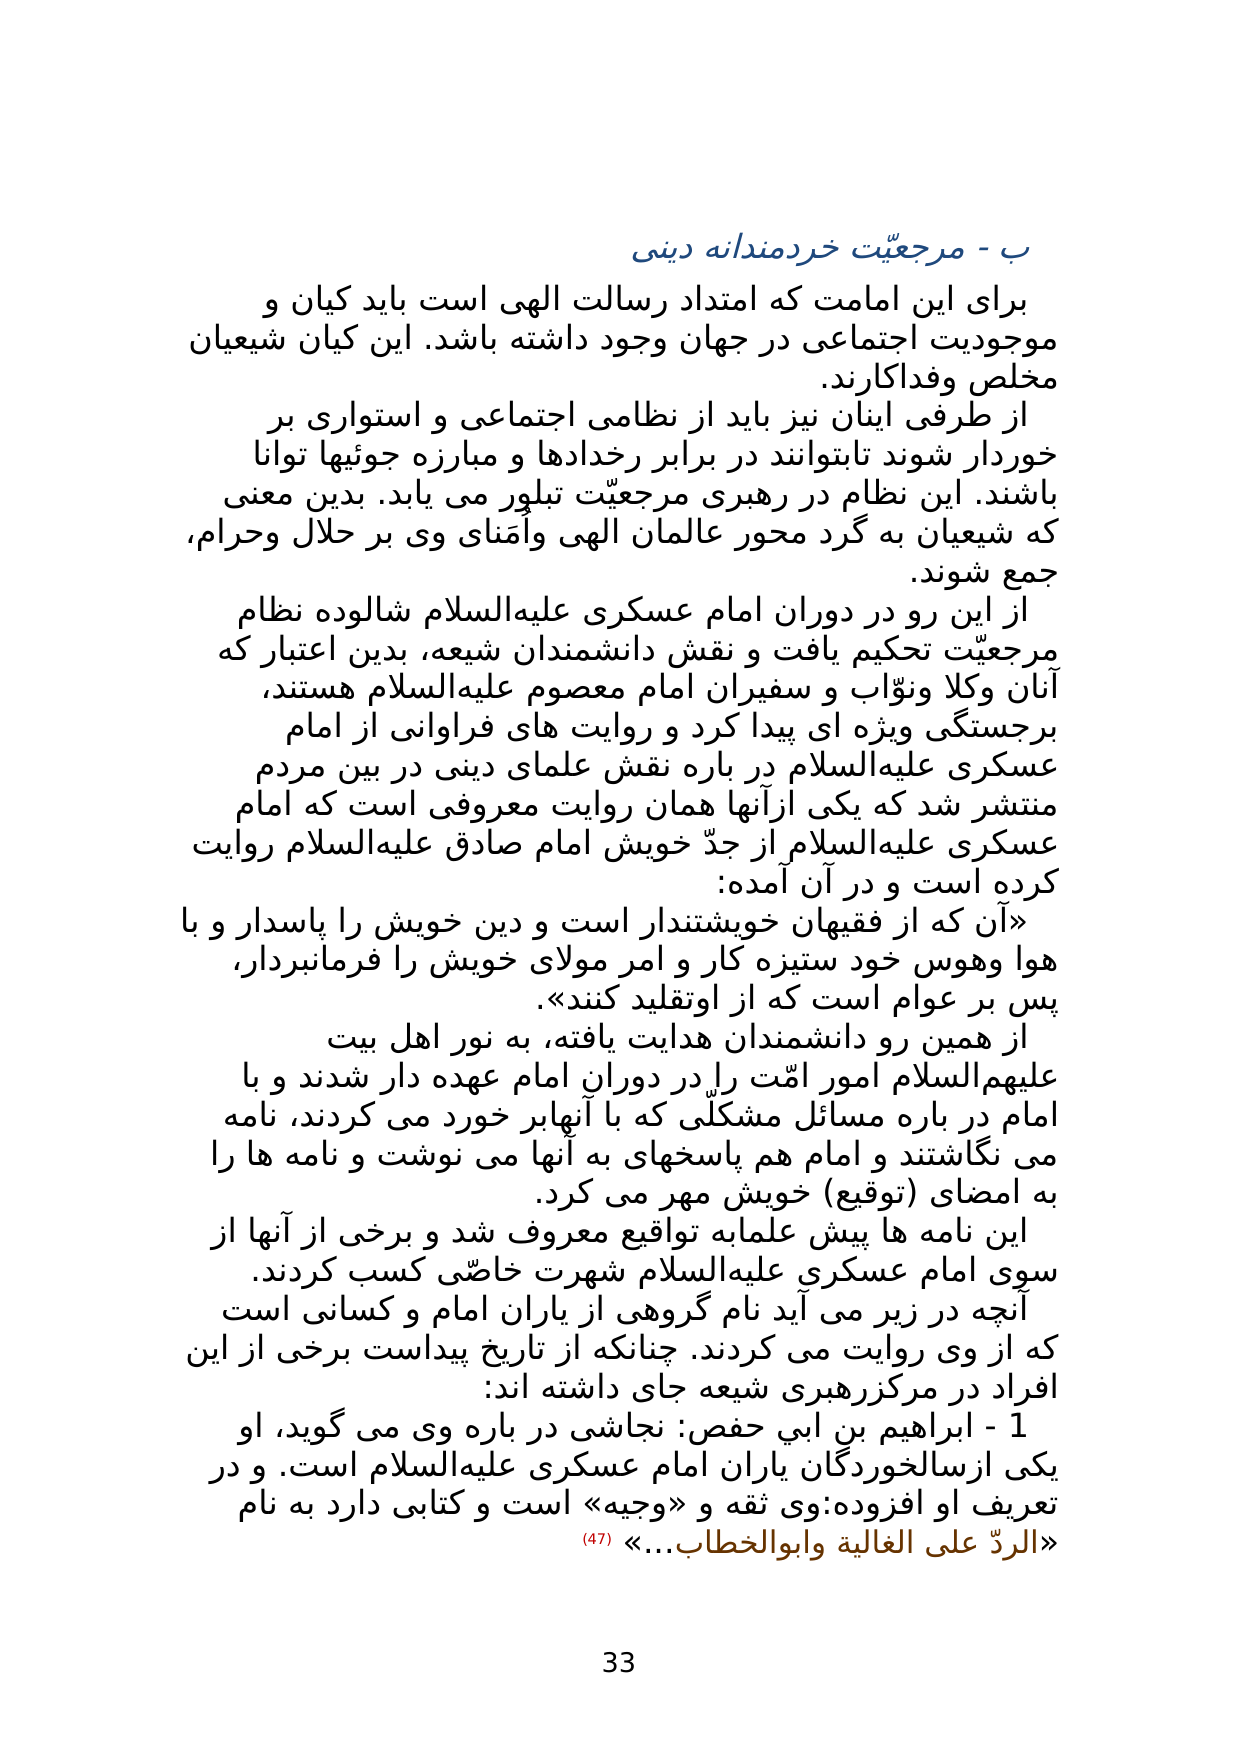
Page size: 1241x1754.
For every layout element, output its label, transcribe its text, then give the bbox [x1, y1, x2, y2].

text از همين رو دانشمندان هدايت يافته، به نور اهل بيت عليهم‌السلام امور امّت را در دوران امام عهده دار شدند و با امام در باره مسائل مشكلّى كه با آنهابر خورد مى كردند، نامه مى نگاشتند و امام هم پاسخهاى به آنها مى نوشت و نامه ها را به امضاى (توقيع) خويش مهر مى كرد. [178, 1018, 1059, 1212]
text از اين رو در دوران امام عسكرى عليه‌السلام شالوده نظام مرجعيّت تحكيم يافت و نقش دانشمندان شيعه، بدين اعتبار كه آنان وكلا ونوّاب و سفيران امام معصوم عليه‌السلام هستند، برجستگى ويژه اى پيدا كرد و روايت هاى فراوانى از امام عسكرى عليه‌السلام در باره نقش علماى دينى در بين مردم منتشر شد كه يكى ازآنها همان روايت معروفى است كه امام عسكرى عليه‌السلام از جدّ خويش امام صادق عليه‌السلام روايت كرده است و در آن آمده: [178, 590, 1059, 901]
subtitle ب - مرجعيّت خردمندانه دينى [178, 228, 1059, 267]
text 1 - ابراهيم بن ابي حفص: نجاشى در باره وى مى گويد، او يكى ازسالخوردگان ياران امام عسكرى عليه‌السلام است. و در تعريف او افزوده:وى ثقه و «وجيه» است و كتابى دارد به نام «الردّ على الغالية وابوالخطاب...» (47) [178, 1406, 1059, 1562]
text «آن كه از فقيهان خويشتندار است و دين خويش را پاسدار و با هوا وهوس خود ستيزه كار و امر مولاى خويش را فرمانبردار، پس بر عوام است كه از اوتقليد كنند». [178, 901, 1059, 1018]
text اين نامه ها پيش علمابه تواقيع معروف شد و برخى از آنها از سوى امام عسكرى عليه‌السلام شهرت خاصّى كسب كردند. [178, 1212, 1059, 1289]
text از طرفى اينان نيز بايد از نظامى اجتماعى و استوارى بر خوردار شوند تابتوانند در برابر رخدادها و مبارزه جوئيها توانا باشند. اين نظام در رهبرى مرجعيّت تبلور مى يابد. بدين معنى كه شيعيان به گرد محور عالمان الهى واُمَناى وى بر حلال وحرام، جمع شوند. [178, 396, 1059, 590]
text آنچه در زير مى آيد نام گروهى از ياران امام و كسانى است كه از وى روايت مى كردند. چنانكه از تاريخ پيداست برخى از اين افراد در مركزرهبرى شيعه جاى داشته اند: [178, 1289, 1059, 1406]
text براى اين امامت كه امتداد رسالت الهى است بايد كيان و موجوديت اجتماعى در جهان وجود داشته باشد. اين كيان شيعيان مخلص وفداكارند. [178, 279, 1059, 396]
